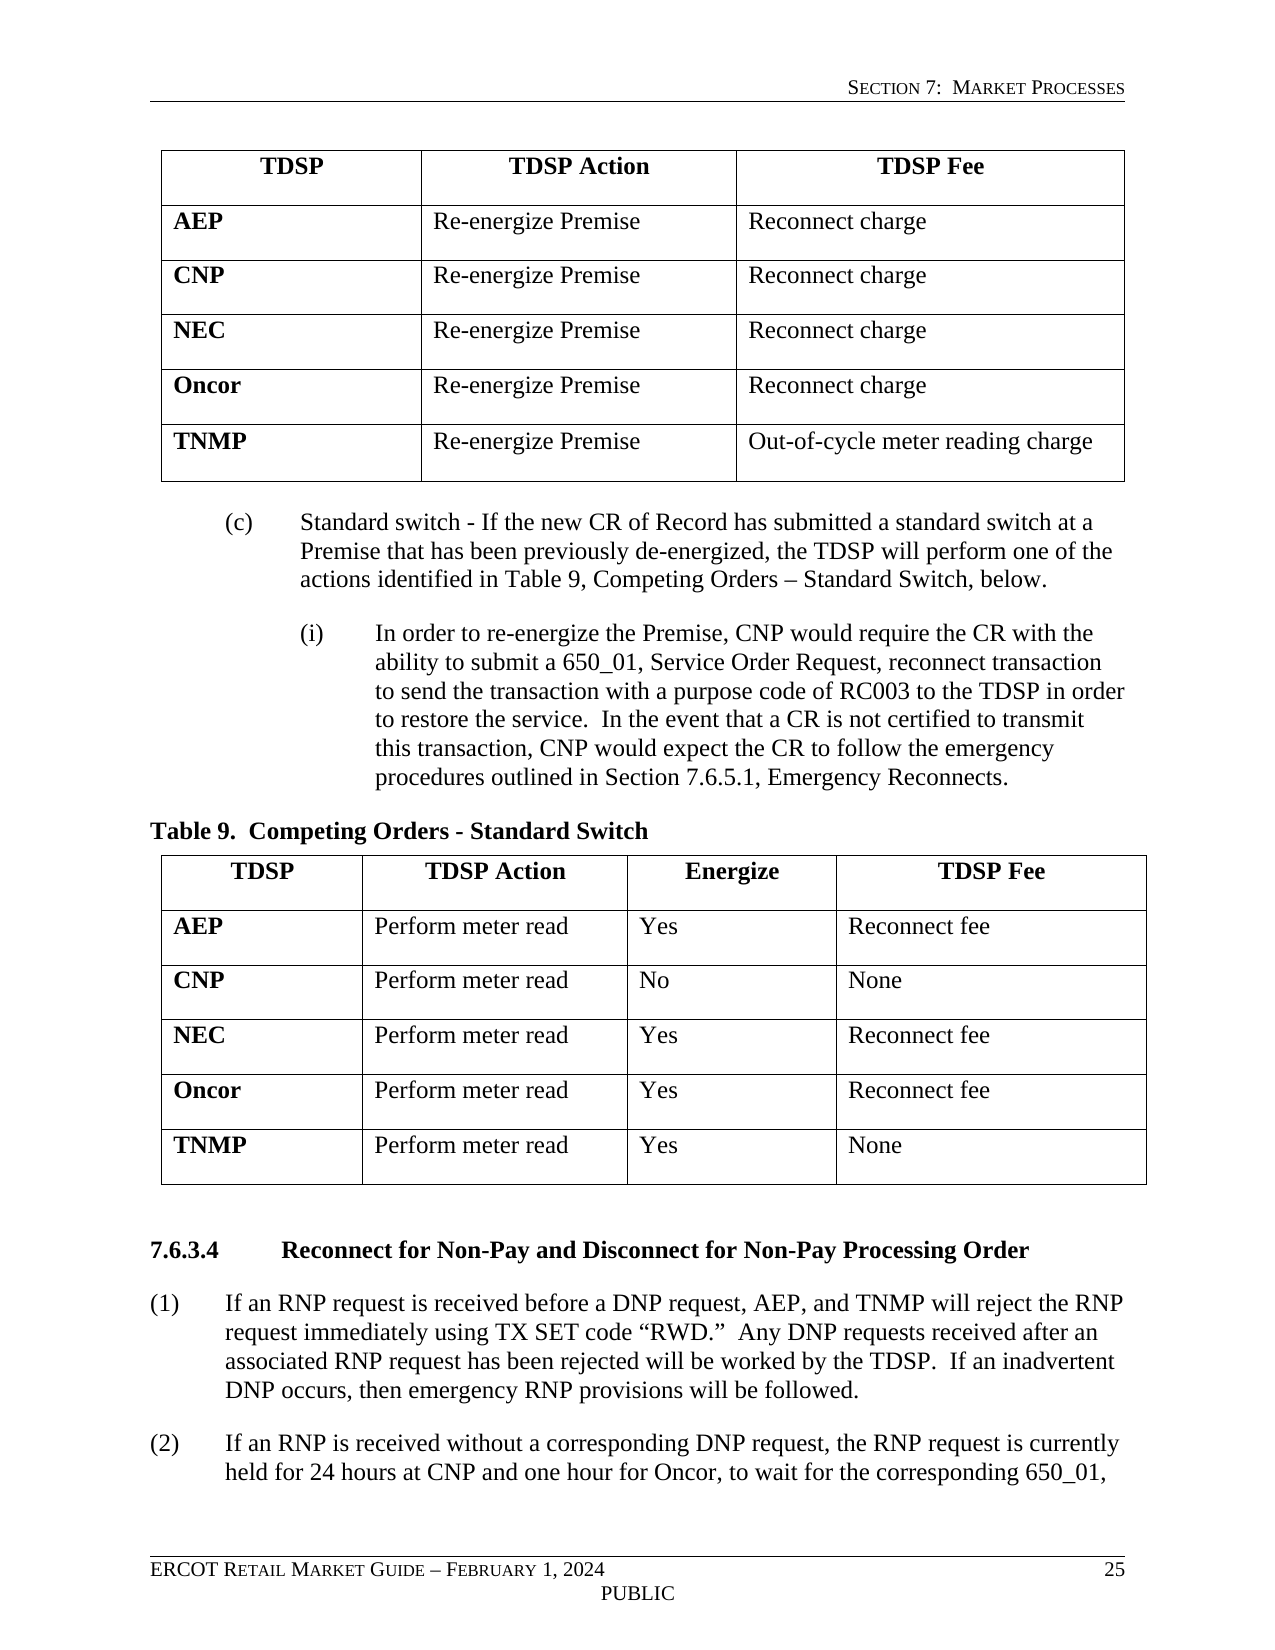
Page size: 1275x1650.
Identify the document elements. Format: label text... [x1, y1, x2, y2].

text 7.6.3.4 Reconnect for Non-Pay and Disconnect for Non-Pay Processing Order [150, 1235, 1125, 1263]
table_cell Perform meter read [363, 1075, 627, 1129]
table_cell Yes [628, 1020, 836, 1074]
table_cell Yes [628, 911, 836, 964]
table_cell Reconnect fee [837, 911, 1146, 964]
table_cell Re-energize Premise [422, 261, 736, 314]
table_cell Perform meter read [363, 911, 627, 964]
list (c) Standard switch - If the new CR of Record has submitted a standard switch at a Premise that has been previously de-energized, the TDSP will perform one of the actions identified in Table 9, Competing Orders – Standard Switch, below. [225, 507, 1125, 593]
table_cell Perform meter read [363, 1020, 627, 1074]
table_cell Out-of-cycle meter reading charge [737, 425, 1124, 481]
table_cell Reconnect charge [737, 315, 1124, 369]
table_cell Yes [628, 1130, 836, 1184]
table_cell Reconnect fee [837, 1020, 1146, 1074]
table_cell Yes [628, 1075, 836, 1129]
table_header Energize [628, 856, 836, 910]
table_cell Re-energize Premise [422, 206, 736, 259]
table_cell TNMP [162, 1130, 362, 1184]
table_cell Re-energize Premise [422, 425, 736, 481]
table_cell Re-energize Premise [422, 315, 736, 369]
text Table 9. Competing Orders - Standard Switch [150, 816, 1125, 844]
table_cell NEC [162, 1020, 362, 1074]
table_cell No [628, 966, 836, 1019]
table_header TDSP Action [363, 856, 627, 910]
table_header TDSP Fee [737, 151, 1124, 205]
table_cell None [837, 1130, 1146, 1184]
table_cell Perform meter read [363, 1130, 627, 1184]
table_header TDSP Fee [837, 856, 1146, 910]
table_header TDSP Action [422, 151, 736, 205]
text (1) If an RNP request is received before a DNP request, AEP, and TNMP will reject the RNP request immediately using TX SET code “RWD.” Any DNP requests received after an associated RNP request has been rejected will be worked by the TDSP. If an inadvertent DNP occurs, then emergency RNP provisions will be followed. [150, 1288, 1125, 1403]
table_cell NEC [162, 315, 421, 369]
table_cell Re-energize Premise [422, 370, 736, 424]
list (i) In order to re-energize the Premise, CNP would require the CR with the ability to submit a 650_01, Service Order Request, reconnect transaction to send the transaction with a purpose code of RC003 to the TDSP in order to restore the service. In the event that a CR is not certified to transmit this transaction, CNP would expect the CR to follow the emergency procedures outlined in Section 7.6.5.1, Emergency Reconnects. [300, 618, 1125, 791]
table_cell Oncor [162, 370, 421, 424]
table_cell AEP [162, 206, 421, 259]
table_cell CNP [162, 261, 421, 314]
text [150, 1428, 1125, 1486]
table_cell Reconnect charge [737, 370, 1124, 424]
table_cell Perform meter read [363, 966, 627, 1019]
table_cell Reconnect charge [737, 206, 1124, 259]
table_cell TNMP [162, 425, 421, 481]
table_cell Oncor [162, 1075, 362, 1129]
table_header TDSP [162, 856, 362, 910]
table_cell AEP [162, 911, 362, 964]
table_cell CNP [162, 966, 362, 1019]
table_header TDSP [162, 151, 421, 205]
table_cell None [837, 966, 1146, 1019]
table_cell Reconnect fee [837, 1075, 1146, 1129]
table_cell Reconnect charge [737, 261, 1124, 314]
